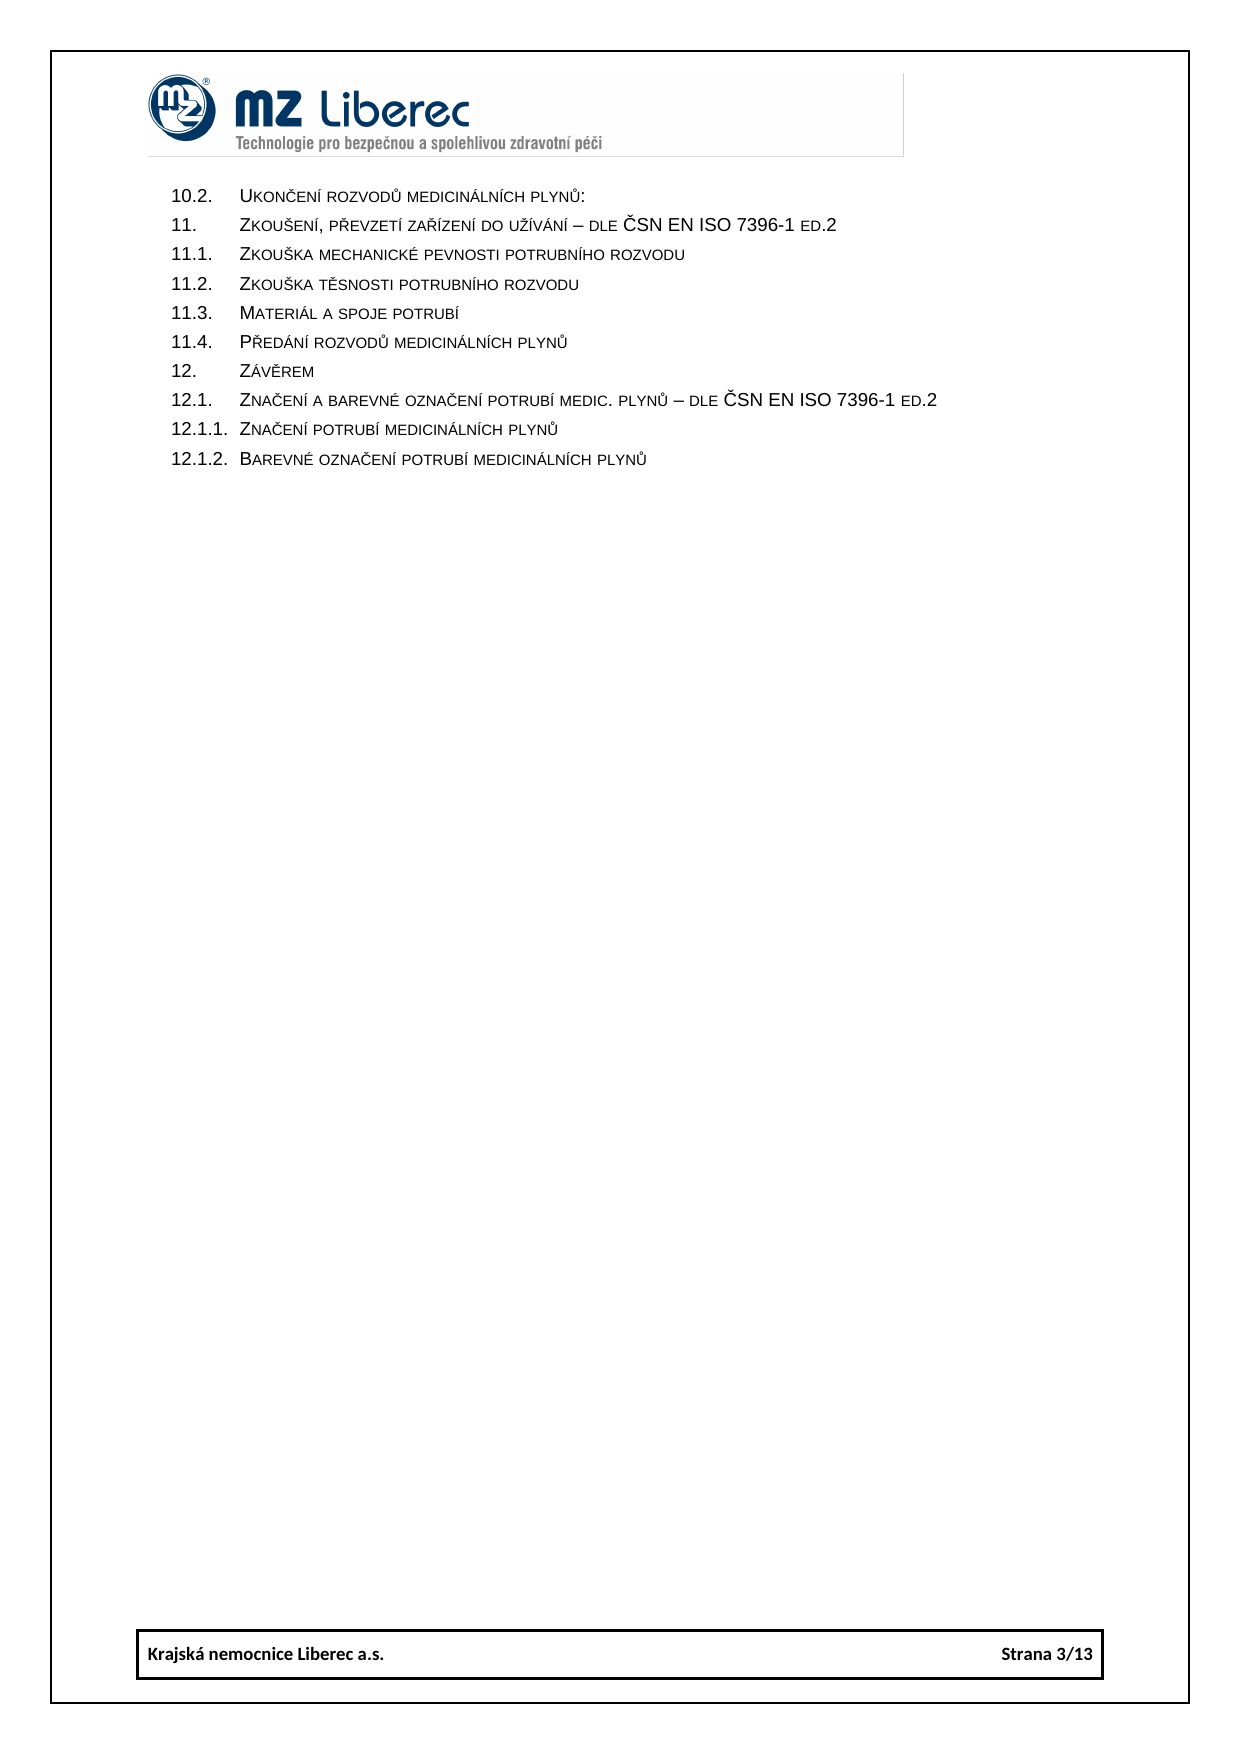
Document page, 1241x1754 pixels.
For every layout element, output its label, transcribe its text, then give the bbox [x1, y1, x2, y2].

picture [147, 73, 904, 157]
text 11.4. Předání rozvodů medicinálních plynů 13 [171, 323, 1004, 352]
text 10.2. Ukončení rozvodů medicinálních plynů: 11 [171, 177, 1004, 206]
text 11.2. Zkouška těsnosti potrubního rozvodu 12 [171, 265, 1004, 294]
text 12.1.2. Barevné označení potrubí medicinálních plynů 14 [171, 440, 1004, 469]
text 11. Zkoušení, převzetí zařízení do užívání – dle ČSN EN ISO 7396-1 ed.2 11 [171, 206, 1004, 236]
text 11.3. Materiál a spoje potrubí 12 [171, 294, 1004, 323]
text 12.1.1. Značení potrubí medicinálních plynů 14 [171, 411, 1004, 440]
text 12. Závěrem 13 [171, 352, 1004, 381]
text 11.1. Zkouška mechanické pevnosti potrubního rozvodu 11 [171, 236, 1004, 265]
text 12.1. Značení a barevné označení potrubí medic. plynů – dle ČSN EN ISO 7396-1 ed.2 14 [171, 381, 1004, 411]
